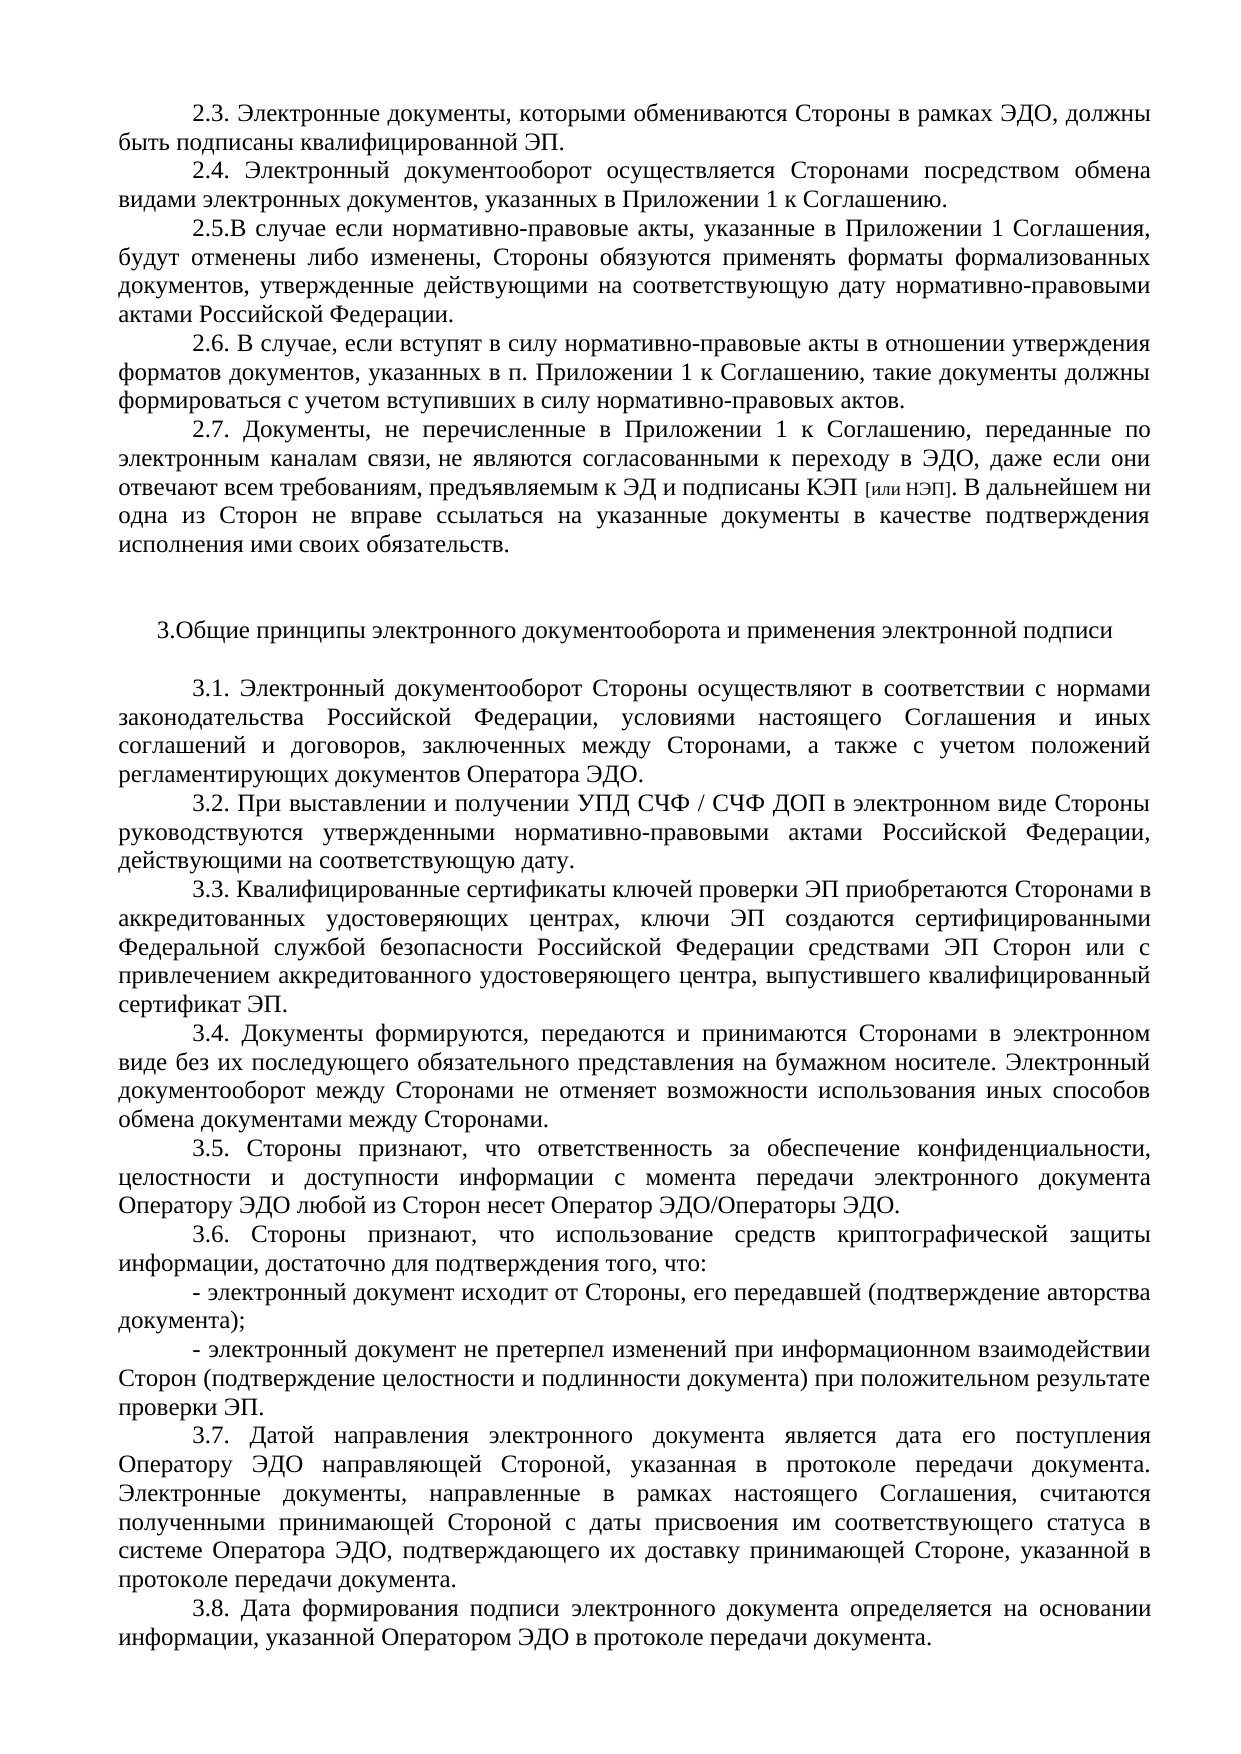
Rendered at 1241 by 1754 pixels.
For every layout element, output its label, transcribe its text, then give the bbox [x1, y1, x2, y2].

list 3.5. Стороны признают, что ответственность за обеспечение конфиденциальности, целостности и доступности информации с момента передачи электронного документа Оператору ЭДО любой из Сторон несет Оператор ЭДО/Операторы ЭДО. [118, 1133, 1152, 1219]
list 2.7. Документы, не перечисленные в Приложении 1 к Соглашению, переданные по электронным каналам связи, не являются согласованными к переходу в ЭДО, даже если они отвечают всем требованиям, предъявляемым к ЭД и подписаны КЭП [или НЭП]. В дальнейшем ни одна из Сторон не вправе ссылаться на указанные документы в качестве подтверждения исполнения ими своих обязательств. [118, 414, 1152, 558]
list 2.3. Электронные документы, которыми обмениваются Стороны в рамках ЭДО, должны быть подписаны квалифицированной ЭП. [118, 98, 1152, 155]
list 2.4. Электронный документооборот осуществляется Сторонами посредством обмена видами электронных документов, указанных в Приложении 1 к Соглашению. [118, 155, 1152, 213]
list 3.8. Дата формирования подписи электронного документа определяется на основании информации, указанной Оператором ЭДО в протоколе передачи документа. [118, 1593, 1152, 1650]
list 3.7. Датой направления электронного документа является дата его поступления Оператору ЭДО направляющей Стороной, указанная в протоколе передачи документа. Электронные документы, направленные в рамках настоящего Соглашения, считаются полученными принимающей Стороной с даты присвоения им соответствующего статуса в системе Оператора ЭДО, подтверждающего их доставку принимающей Стороне, указанной в протоколе передачи документа. [118, 1420, 1152, 1593]
list 3.2. При выставлении и получении УПД СЧФ / СЧФ ДОП в электронном виде Стороны руководствуются утвержденными нормативно-правовыми актами Российской Федерации, действующими на соответствующую дату. [118, 788, 1152, 874]
list - электронный документ не претерпел изменений при информационном взаимодействии Сторон (подтверждение целостности и подлинности документа) при положительном результате проверки ЭП. [118, 1334, 1152, 1420]
list 3.1. Электронный документооборот Стороны осуществляют в соответствии с нормами законодательства Российской Федерации, условиями настоящего Соглашения и иных соглашений и договоров, заключенных между Сторонами, а также с учетом положений регламентирующих документов Оператора ЭДО. [118, 673, 1152, 788]
list 3.3. Квалифицированные сертификаты ключей проверки ЭП приобретаются Сторонами в аккредитованных удостоверяющих центрах, ключи ЭП создаются сертифицированными Федеральной службой безопасности Российской Федерации средствами ЭП Сторон или с привлечением аккредитованного удостоверяющего центра, выпустившего квалифицированный сертификат ЭП. [118, 874, 1152, 1018]
list - электронный документ исходит от Стороны, его передавшей (подтверждение авторства документа); [118, 1277, 1152, 1334]
text 3.Общие принципы электронного документооборота и применения электронной подписи [118, 615, 1152, 644]
list 2.6. В случае, если вступят в силу нормативно-правовые акты в отношении утверждения форматов документов, указанных в п. Приложении 1 к Соглашению, такие документы должны формироваться с учетом вступивших в силу нормативно-правовых актов. [118, 328, 1152, 414]
list 3.6. Стороны признают, что использование средств криптографической защиты информации, достаточно для подтверждения того, что: [118, 1219, 1152, 1277]
list 2.5.В случае если нормативно-правовые акты, указанные в Приложении 1 Соглашения, будут отменены либо изменены, Стороны обязуются применять форматы формализованных документов, утвержденные действующими на соответствующую дату нормативно-правовыми актами Российской Федерации. [118, 213, 1152, 328]
list 3.4. Документы формируются, передаются и принимаются Сторонами в электронном виде без их последующего обязательного представления на бумажном носителе. Электронный документооборот между Сторонами не отменяет возможности использования иных способов обмена документами между Сторонами. [118, 1018, 1152, 1133]
